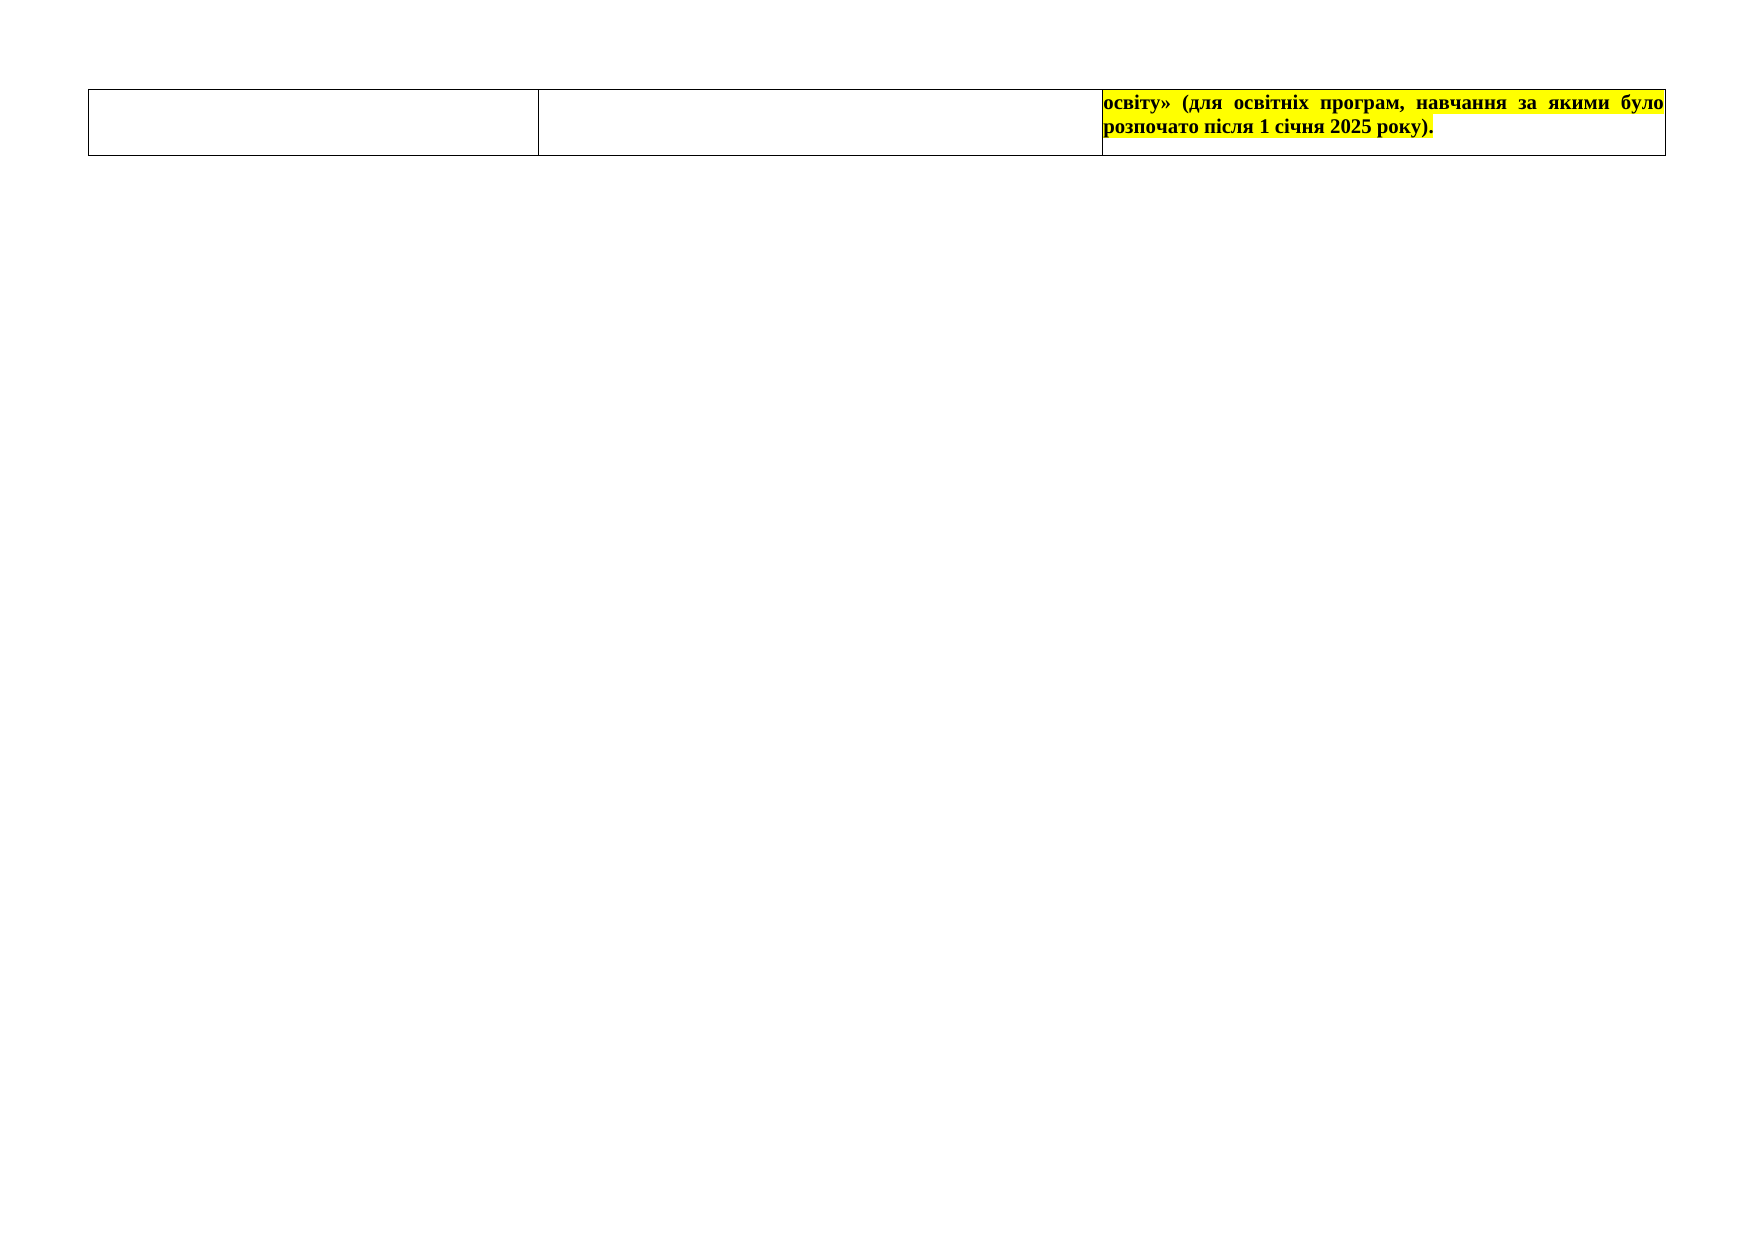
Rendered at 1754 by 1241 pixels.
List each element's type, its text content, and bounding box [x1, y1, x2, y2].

table_cell [539, 90, 1102, 155]
table_cell 5. Назви освітніх програм повинні відповідати вимогам частини шостої статті 91 Закону України «Про вищу освіту» (для освітніх програм, навчання за якими було розпочато після 1 січня 2025 року). [1103, 90, 1665, 155]
table_cell [89, 90, 538, 155]
